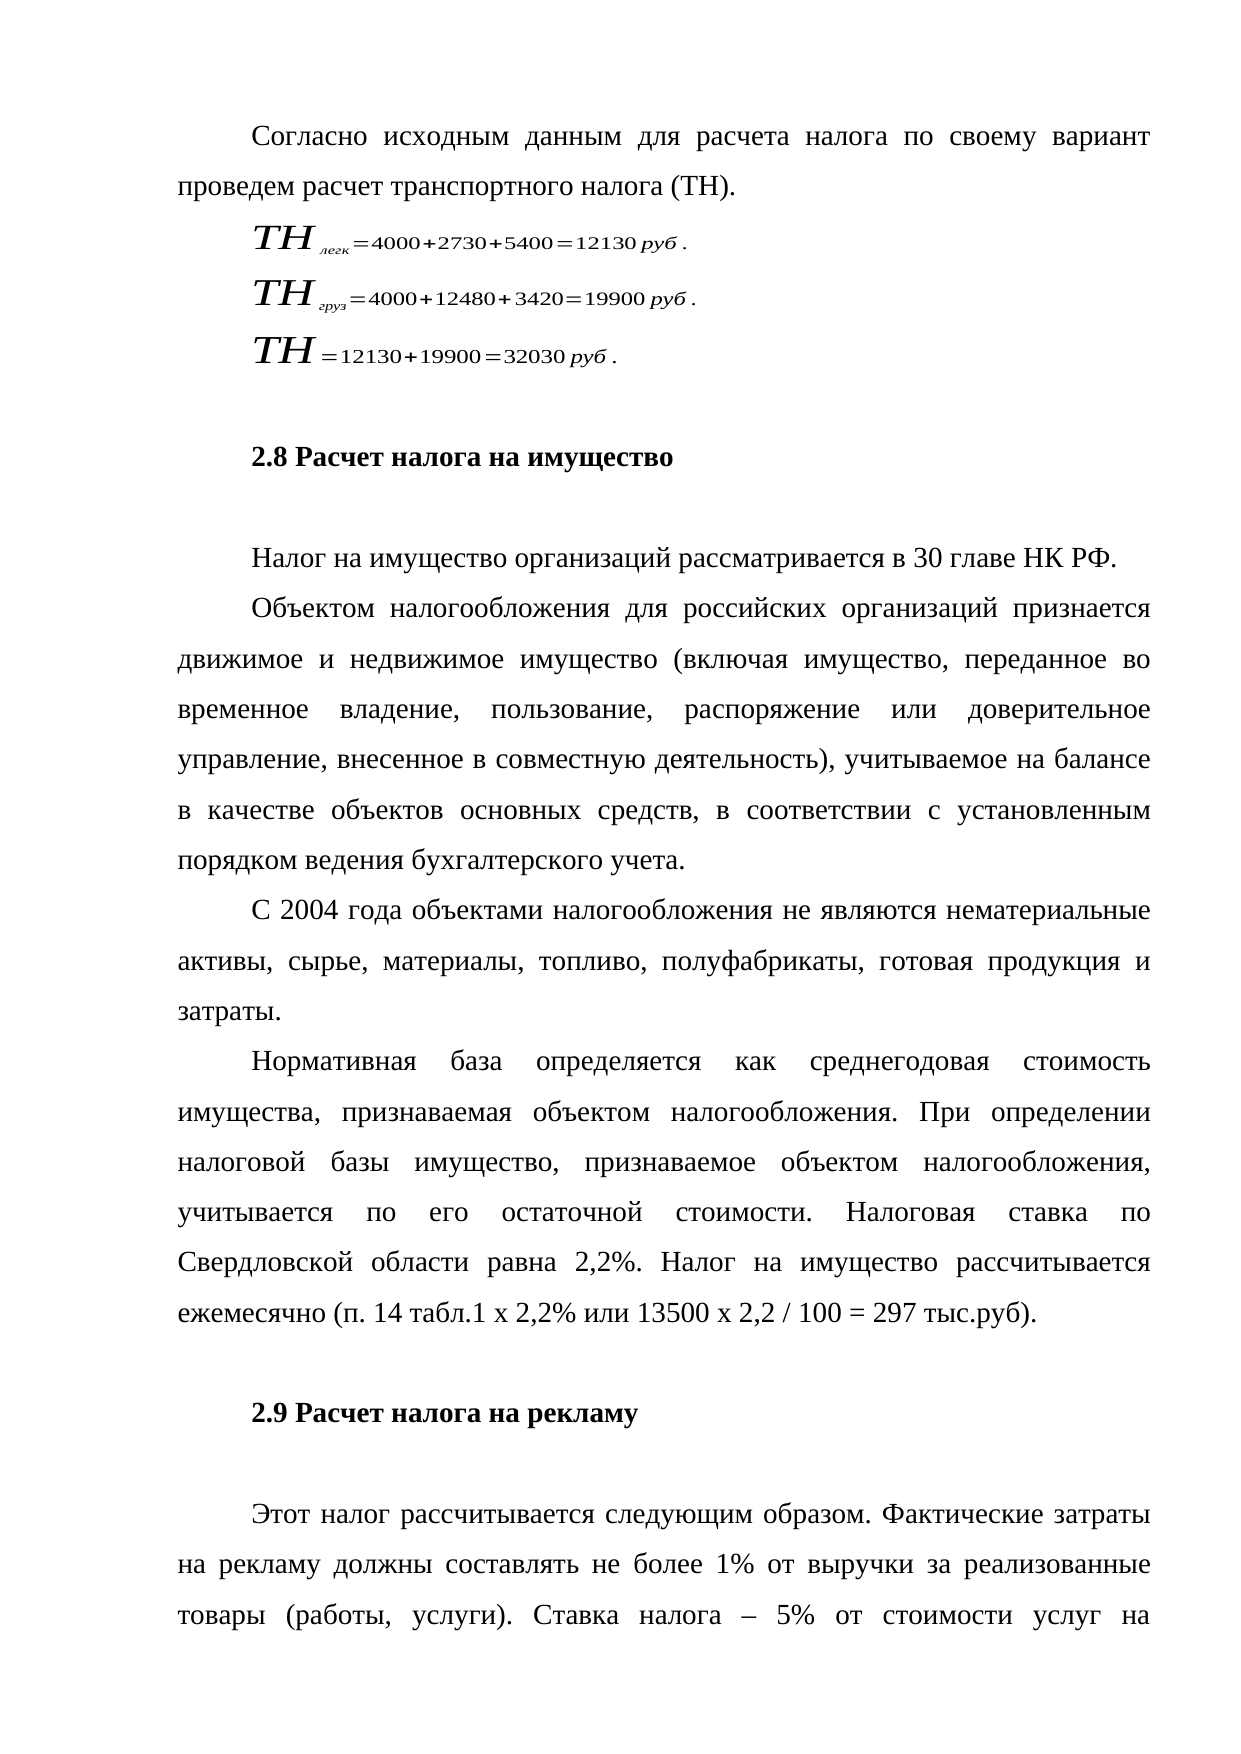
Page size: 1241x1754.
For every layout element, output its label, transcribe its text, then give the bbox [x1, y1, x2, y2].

text Налог на имущество организаций рассматривается в 30 главе НК РФ. [177, 540, 1152, 574]
text Объектом налогообложения для российских организаций признается движимое и недвижимое имущество (включая имущество, переданное во временное владение, пользование, распоряжение или доверительное управление, внесенное в совместную деятельность), учитываемое на балансе в качестве объектов основных средств, в соответствии с установленным порядком ведения бухгалтерского учета. [177, 591, 1152, 876]
text Нормативная база определяется как среднегодовая стоимость имущества, признаваемая объектом налогообложения. При определении налоговой базы имущество, признаваемое объектом налогообложения, учитывается по его остаточной стоимости. Налоговая ставка по Свердловской области равна 2,2%. Налог на имущество рассчитывается ежемесячно (п. 14 табл.1 х 2,2% или 13500 х 2,2 / 100 = 297 тыс.руб). [177, 1043, 1152, 1328]
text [177, 1496, 1152, 1630]
text 2.9 Расчет налога на рекламу [177, 1396, 1152, 1429]
text С 2004 года объектами налогообложения не являются нематериальные активы, сырье, материалы, топливо, полуфабрикаты, готовая продукция и затраты. [177, 892, 1152, 1027]
text Согласно исходным данным для расчета налога по своему вариант проведем расчет транспортного налога (ТН). [177, 118, 1152, 202]
text 2.8 Расчет налога на имущество [177, 439, 1152, 473]
